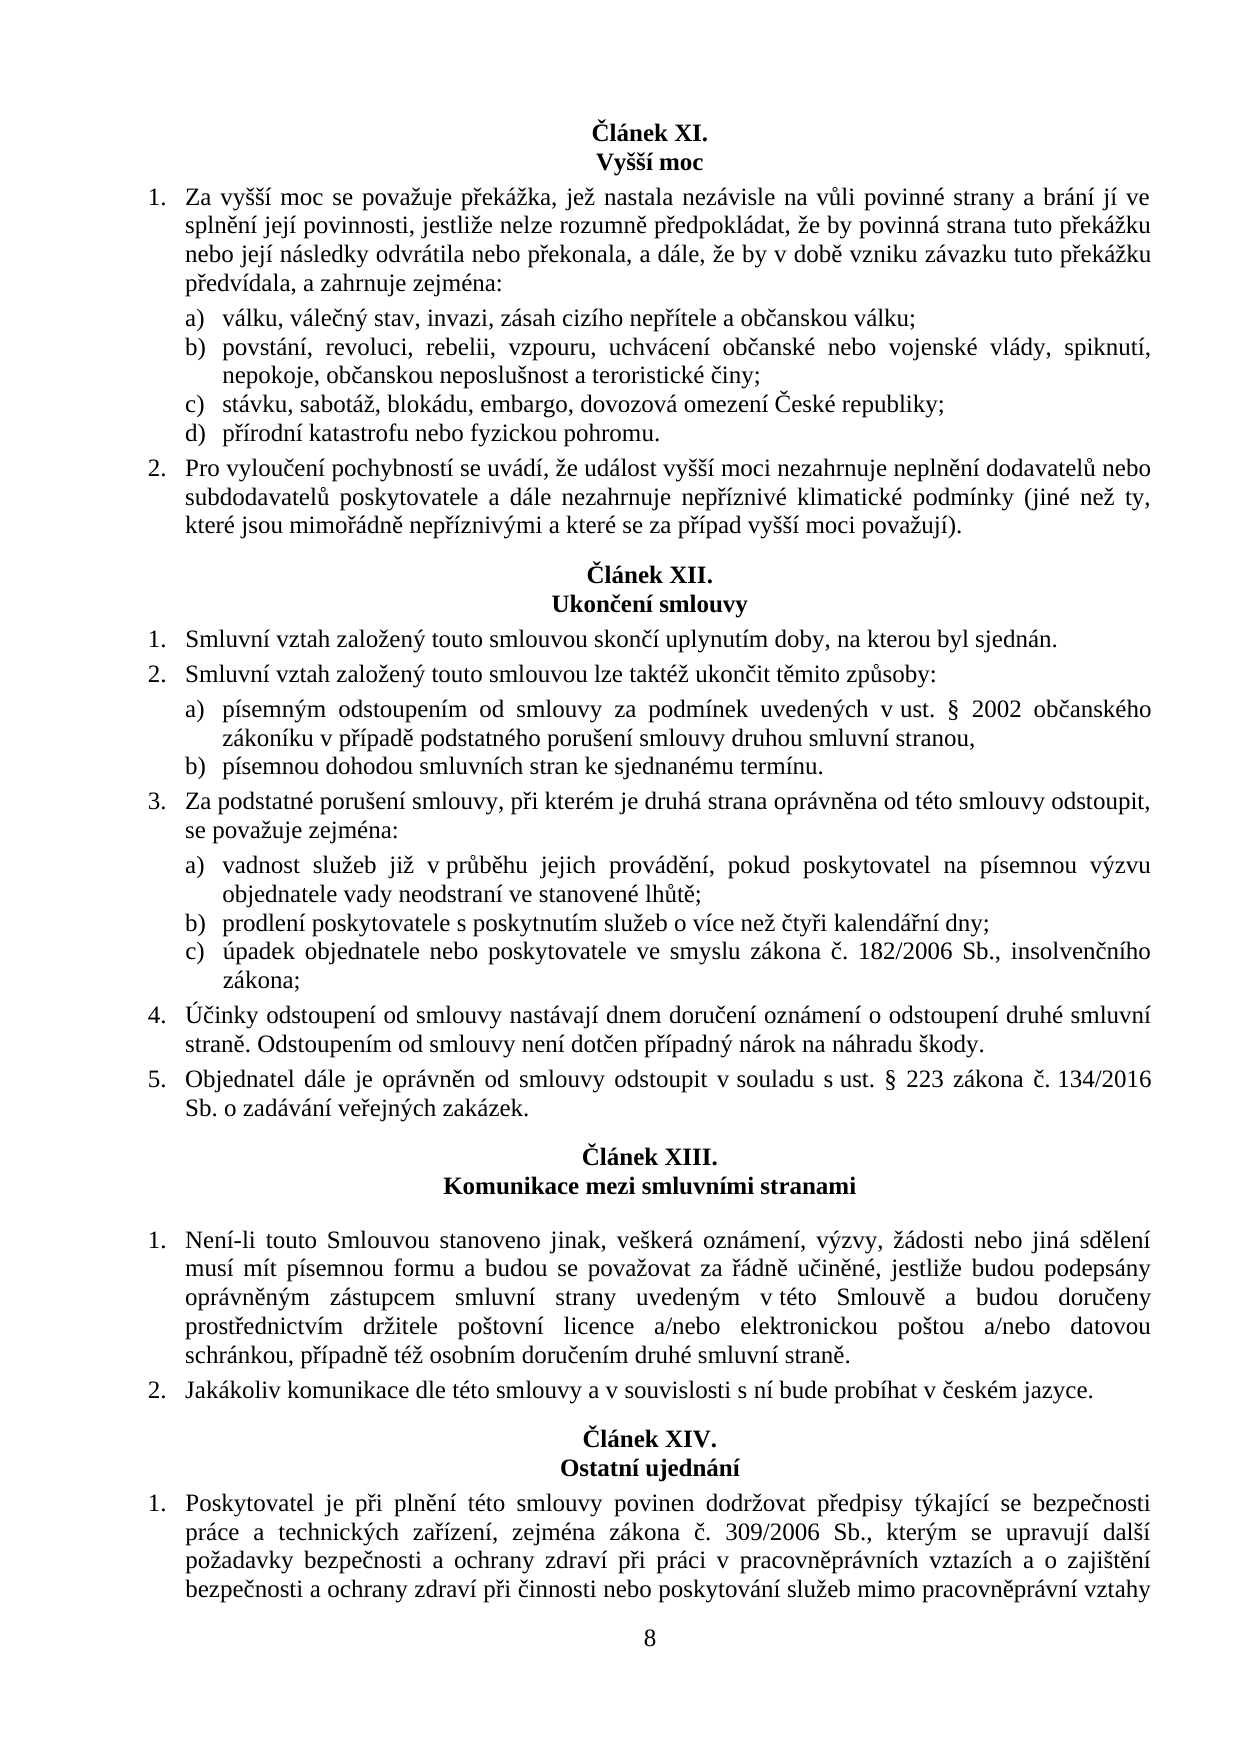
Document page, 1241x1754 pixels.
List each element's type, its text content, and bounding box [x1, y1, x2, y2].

list Za vyšší moc se považuje překážka, jež nastala nezávisle na vůli povinné strany a brání jí ve splnění její povinnosti, jestliže nelze rozumně předpokládat, že by povinná strana tuto překážku nebo její následky odvrátila nebo překonala, a dále, že by v době vzniku závazku tuto překážku předvídala, a zahrnuje zejména: [148, 182, 1152, 297]
list stávku, sabotáž, blokádu, embargo, dovozová omezení České republiky; [185, 389, 1152, 418]
text Článek XIV. [148, 1424, 1152, 1453]
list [148, 1488, 1152, 1603]
list prodlení poskytovatele s poskytnutím služeb o více než čtyři kalendářní dny; [185, 908, 1152, 936]
list úpadek objednatele nebo poskytovatele ve smyslu zákona č. 182/2006 Sb., insolvenčního zákona; [185, 936, 1152, 994]
list vadnost služeb již v průběhu jejich provádění, pokud poskytovatel na písemnou výzvu objednatele vady neodstraní ve stanovené lhůtě; [185, 850, 1152, 908]
text Článek XIII. [148, 1142, 1152, 1171]
list Objednatel dále je oprávněn od smlouvy odstoupit v souladu s ust. § 223 zákona č. 134/2016 Sb. o zadávání veřejných zakázek. [148, 1064, 1152, 1121]
list Účinky odstoupení od smlouvy nastávají dnem doručení oznámení o odstoupení druhé smluvní straně. Odstoupením od smlouvy není dotčen případný nárok na náhradu škody. [148, 1000, 1152, 1058]
list písemnou dohodou smluvních stran ke sjednanému termínu. [185, 751, 1152, 780]
text Komunikace mezi smluvními stranami [148, 1171, 1152, 1200]
list Smluvní vztah založený touto smlouvou skončí uplynutím doby, na kterou byl sjednán. [148, 624, 1152, 653]
text Článek XII. [148, 560, 1152, 589]
text Ostatní ujednání [148, 1453, 1152, 1482]
list válku, válečný stav, invazi, zásah cizího nepřítele a občanskou válku; [185, 303, 1152, 332]
list přírodní katastrofu nebo fyzickou pohromu. [185, 418, 1152, 447]
list písemným odstoupením od smlouvy za podmínek uvedených v ust. § 2002 občanského zákoníku v případě podstatného porušení smlouvy druhou smluvní stranou, [185, 694, 1152, 751]
list Za podstatné porušení smlouvy, při kterém je druhá strana oprávněna od této smlouvy odstoupit, se považuje zejména: [148, 786, 1152, 844]
list Jakákoliv komunikace dle této smlouvy a v souvislosti s ní bude probíhat v českém jazyce. [148, 1375, 1152, 1403]
text Vyšší moc [148, 147, 1152, 176]
list povstání, revoluci, rebelii, vzpouru, uchvácení občanské nebo vojenské vlády, spiknutí, nepokoje, občanskou neposlušnost a teroristické činy; [185, 332, 1152, 389]
list Smluvní vztah založený touto smlouvou lze taktéž ukončit těmito způsoby: [148, 659, 1152, 688]
list Není-li touto Smlouvou stanoveno jinak, veškerá oznámení, výzvy, žádosti nebo jiná sdělení musí mít písemnou formu a budou se považovat za řádně učiněné, jestliže budou podepsány oprávněným zástupcem smluvní strany uvedeným v této Smlouvě a budou doručeny prostřednictvím držitele poštovní licence a/nebo elektronickou poštou a/nebo datovou schránkou, případně též osobním doručením druhé smluvní straně. [148, 1225, 1152, 1368]
list Pro vyloučení pochybností se uvádí, že událost vyšší moci nezahrnuje neplnění dodavatelů nebo subdodavatelů poskytovatele a dále nezahrnuje nepříznivé klimatické podmínky (jiné než ty, které jsou mimořádně nepříznivými a které se za případ vyšší moci považují). [148, 453, 1152, 539]
text Ukončení smlouvy [148, 589, 1152, 618]
text Článek XI. [148, 118, 1152, 147]
